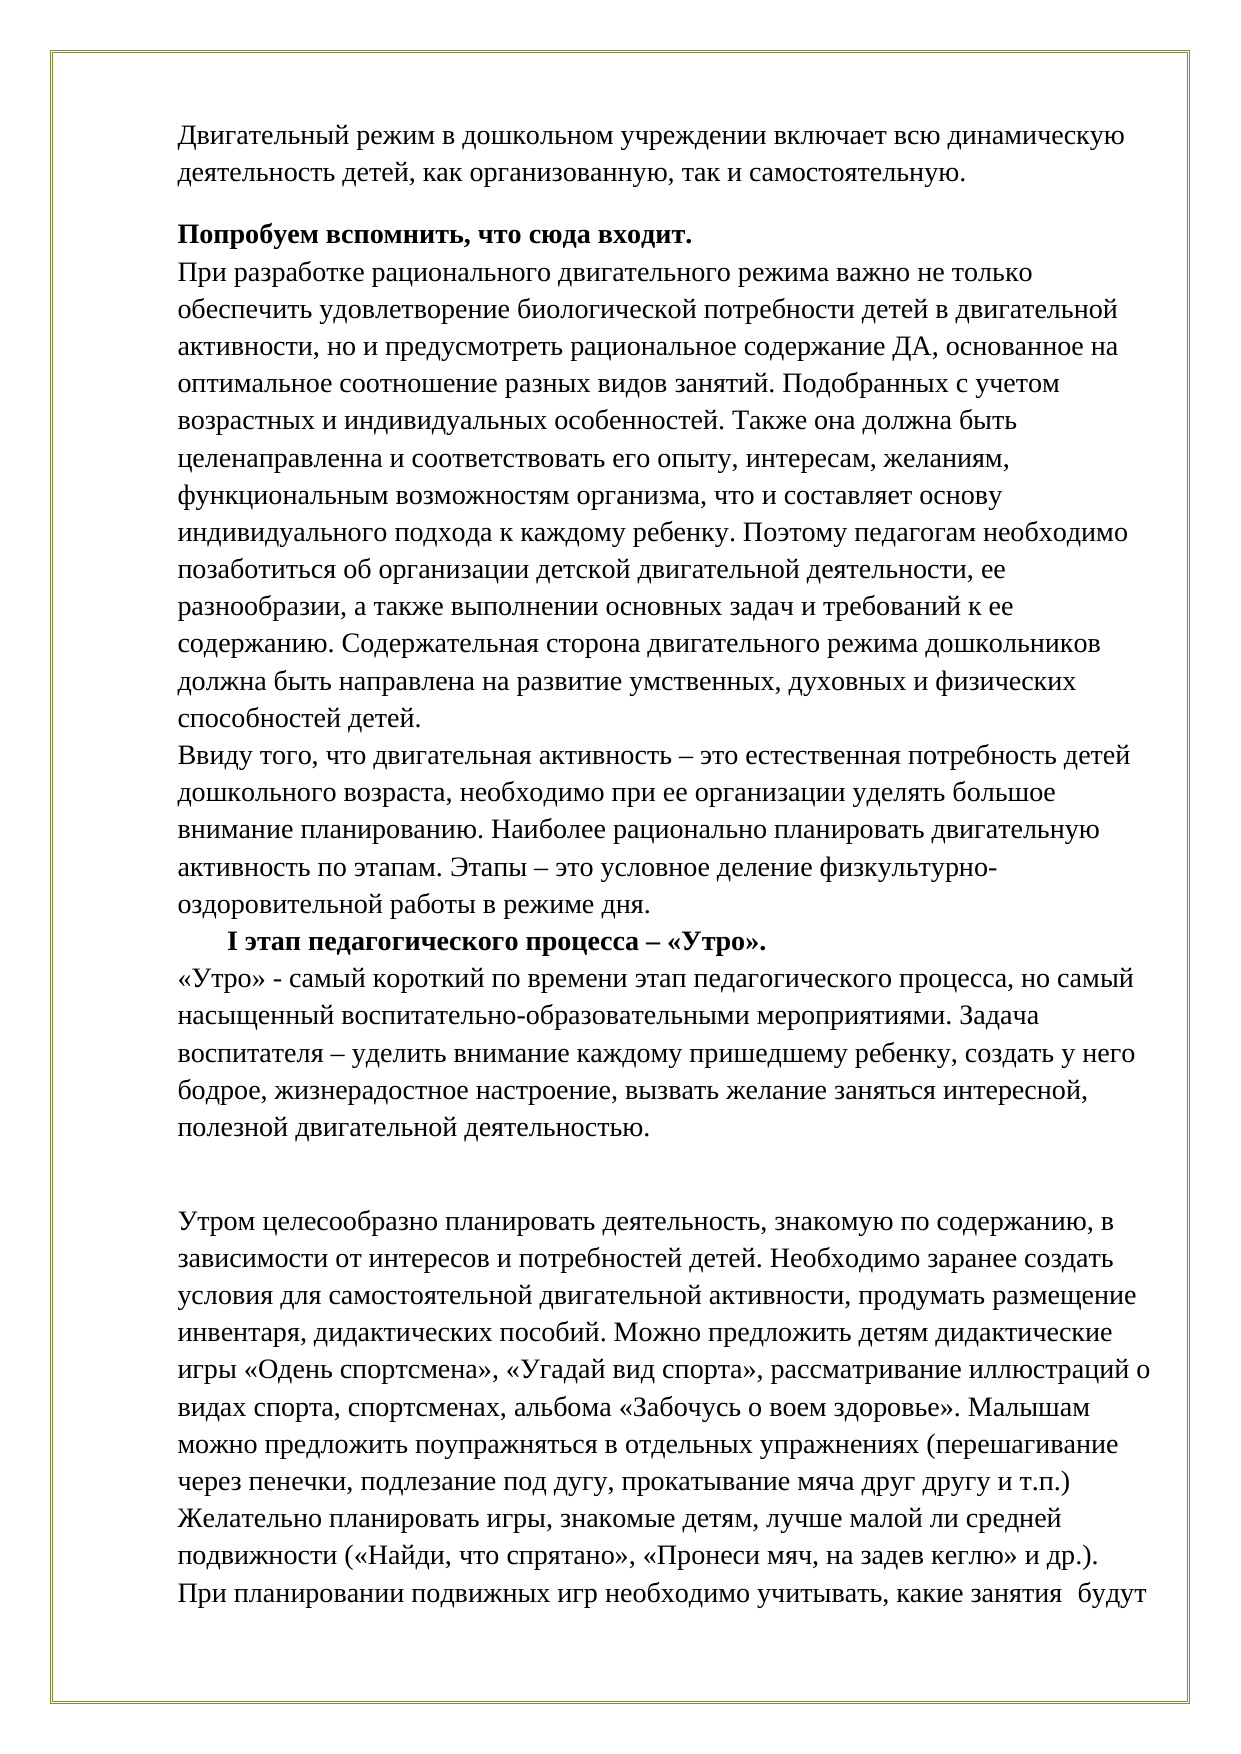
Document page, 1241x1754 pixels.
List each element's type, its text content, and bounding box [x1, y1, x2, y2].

text Попробуем вспомнить, что сюда входит. При разработке рационального двигательного режима важно не только обеспечить удовлетворение биологической потребности детей в двигательной активности, но и предусмотреть рациональное содержание ДА, основанное на оптимальное соотношение разных видов занятий. Подобранных с учетом возрастных и индивидуальных особенностей. Также она должна быть целенаправленна и соответствовать его опыту, интересам, желаниям, функциональным возможностям организма, что и составляет основу индивидуального подхода к каждому ребенку. Поэтому педагогам необходимо позаботиться об организации детской двигательной деятельности, ее разнообразии, а также выполнении основных задач и требований к ее содержанию. Содержательная сторона двигательного режима дошкольников должна быть направлена на развитие умственных, духовных и физических способностей детей. Ввиду того, что двигательная активность – это естественная потребность детей дошкольного возраста, необходимо при ее организации уделять большое внимание планированию. Наиболее рационально планировать двигательную активность по этапам. Этапы – это условное деление физкультурно-оздоровительной работы в режиме дня. I этап педагогического процесса – «Утро». «Утро» - самый короткий по времени этап педагогического процесса, но самый насыщенный воспитательно-образовательными мероприятиями. Задача воспитателя – уделить внимание каждому пришедшему ребенку, создать у него бодрое, жизнерадостное настроение, вызвать желание заняться интересной, полезной двигательной деятельностью. [177, 217, 1152, 1174]
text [177, 1204, 1152, 1608]
text Двигательный режим в дошкольном учреждении включает всю динамическую деятельность детей, как организованную, так и самостоятельную. [177, 118, 1152, 188]
